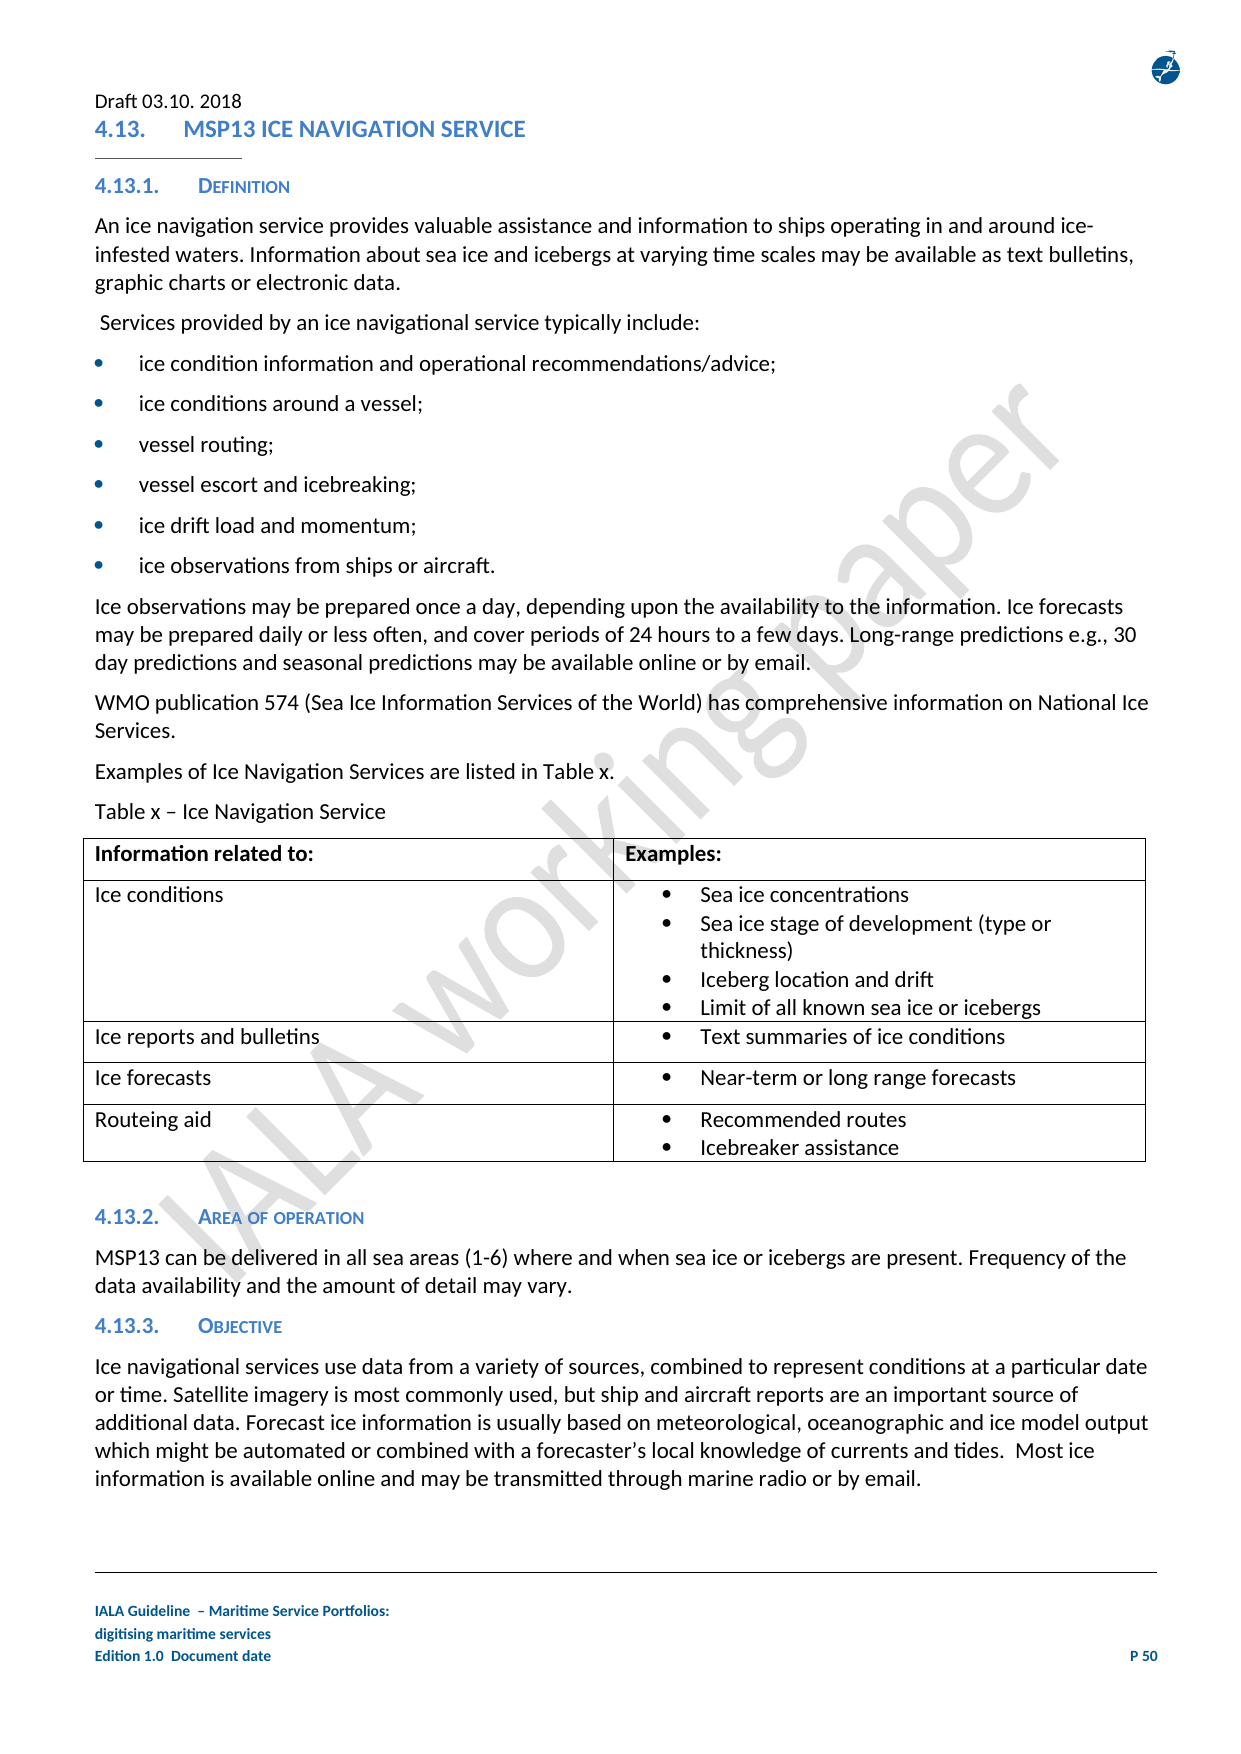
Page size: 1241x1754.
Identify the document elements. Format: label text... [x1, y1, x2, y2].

table_cell Sea ice concentrations Sea ice stage of development (type or thickness) Iceberg location and drift Limit of all known sea ice or icebergs [614, 881, 1145, 1021]
subtitle Area of operation [94, 1202, 1069, 1231]
list vessel escort and icebreaking; [94, 470, 1157, 498]
list ice observations from ships or aircraft. [94, 551, 1157, 579]
table_cell Recommended routes Icebreaker assistance [614, 1105, 1145, 1161]
table_header Information related to: [84, 839, 613, 879]
text WMO publication 574 (Sea Ice Information Services of the World) has comprehensive information on National Ice Services. [94, 688, 1157, 744]
list vessel routing; [94, 430, 1157, 458]
table_cell Ice forecasts [84, 1063, 613, 1104]
text Examples of Ice Navigation Services are listed in Table x. [94, 757, 1157, 785]
text Services provided by an ice navigational service typically include: [94, 308, 1157, 336]
text Ice observations may be prepared once a day, depending upon the availability to the information. Ice forecasts may be prepared daily or less often, and cover periods of 24 hours to a few days. Long-range predictions e.g., 30 day predictions and seasonal predictions may be available online or by email. [94, 592, 1157, 676]
list ice condition information and operational recommendations/advice; [94, 349, 1157, 377]
subtitle Objective [94, 1312, 1069, 1339]
text MSP13 can be delivered in all sea areas (1-6) where and when sea ice or icebergs are present. Frequency of the data availability and the amount of detail may vary. [94, 1243, 1157, 1299]
table_cell Text summaries of ice conditions [614, 1022, 1145, 1062]
list ice conditions around a vessel; [94, 389, 1157, 417]
text Table x – Ice Navigation Service [94, 797, 1157, 826]
text Ice navigational services use data from a variety of sources, combined to represent conditions at a particular date or time. Satellite imagery is most commonly used, but ship and aircraft reports are an important source of additional data. Forecast ice information is usually based on meteorological, oceanographic and ice model output which might be automated or combined with a forecaster’s local knowledge of currents and tides. Most ice information is available online and may be transmitted through marine radio or by email. [94, 1352, 1157, 1492]
subtitle Definition [94, 171, 1069, 199]
subtitle MSP13 Ice navigation service [94, 113, 1157, 144]
picture [1120, 0, 1239, 119]
table_cell Routeing aid [84, 1105, 613, 1161]
table_cell Ice reports and bulletins [84, 1022, 613, 1062]
table_cell Ice conditions [84, 881, 613, 1021]
table_header Examples: [614, 839, 1145, 879]
text An ice navigation service provides valuable assistance and information to ships operating in and around ice-infested waters. Information about sea ice and icebergs at varying time scales may be available as text bulletins, graphic charts or electronic data. [94, 212, 1157, 296]
list ice drift load and momentum; [94, 511, 1157, 539]
table_cell Near-term or long range forecasts [614, 1063, 1145, 1104]
